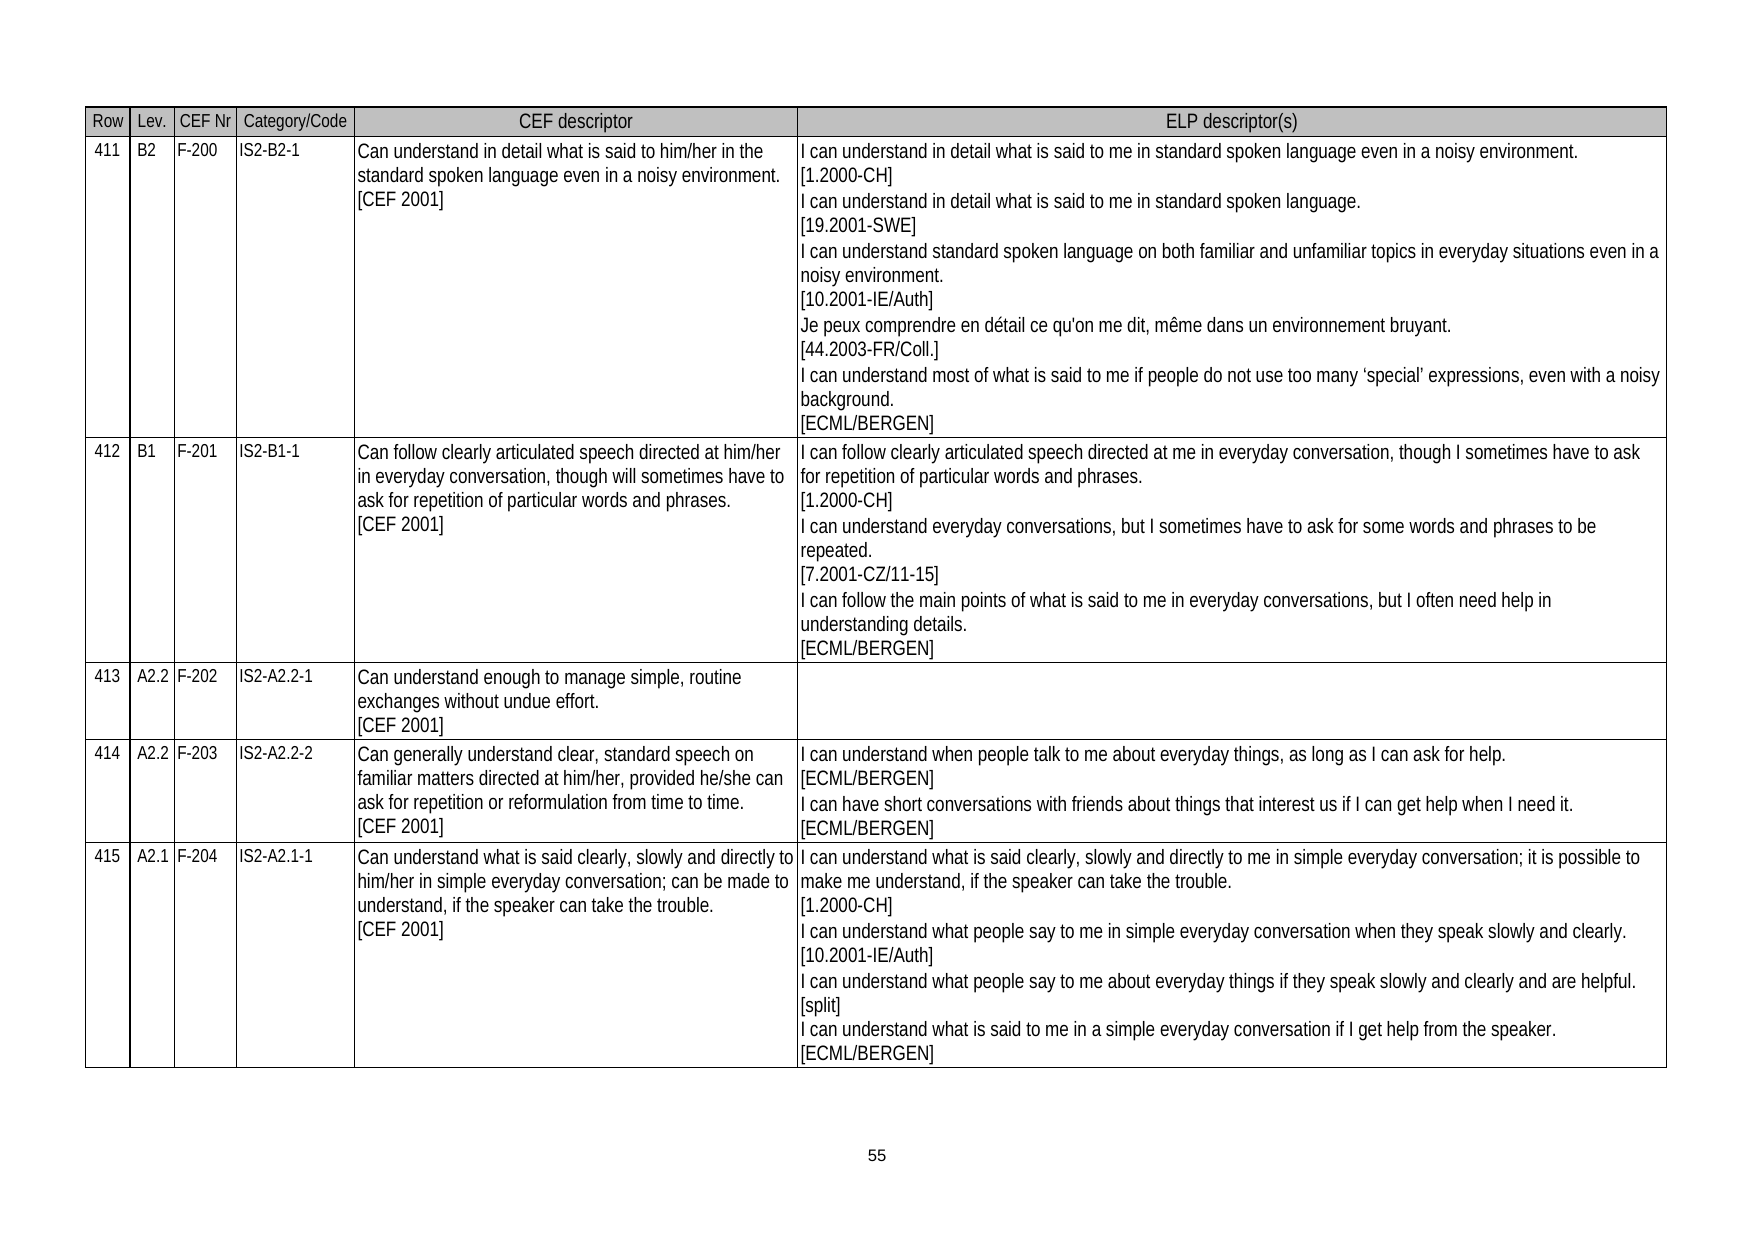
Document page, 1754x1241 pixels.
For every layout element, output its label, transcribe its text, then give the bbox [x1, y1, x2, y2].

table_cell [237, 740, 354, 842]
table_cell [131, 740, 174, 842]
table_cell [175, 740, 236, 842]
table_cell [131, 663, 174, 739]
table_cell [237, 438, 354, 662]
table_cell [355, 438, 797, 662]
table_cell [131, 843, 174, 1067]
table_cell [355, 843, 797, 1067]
table_header ELP descriptor(s) [798, 108, 1666, 136]
table_header CEF Nr [175, 108, 236, 136]
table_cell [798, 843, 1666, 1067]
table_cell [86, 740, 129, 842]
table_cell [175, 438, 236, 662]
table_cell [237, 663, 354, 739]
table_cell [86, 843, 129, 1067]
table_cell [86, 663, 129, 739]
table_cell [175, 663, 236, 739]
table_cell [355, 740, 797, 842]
table_header Lev. [131, 108, 174, 136]
table_header Category/Code [237, 108, 354, 136]
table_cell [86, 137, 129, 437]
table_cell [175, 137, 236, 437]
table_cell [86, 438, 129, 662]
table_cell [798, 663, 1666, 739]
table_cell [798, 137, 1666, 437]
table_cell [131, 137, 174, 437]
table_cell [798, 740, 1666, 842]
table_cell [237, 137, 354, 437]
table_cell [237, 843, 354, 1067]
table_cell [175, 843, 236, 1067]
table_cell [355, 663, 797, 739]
table_header Row [86, 108, 129, 136]
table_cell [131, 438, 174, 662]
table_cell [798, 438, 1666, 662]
table_header CEF descriptor [355, 108, 797, 136]
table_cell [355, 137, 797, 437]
